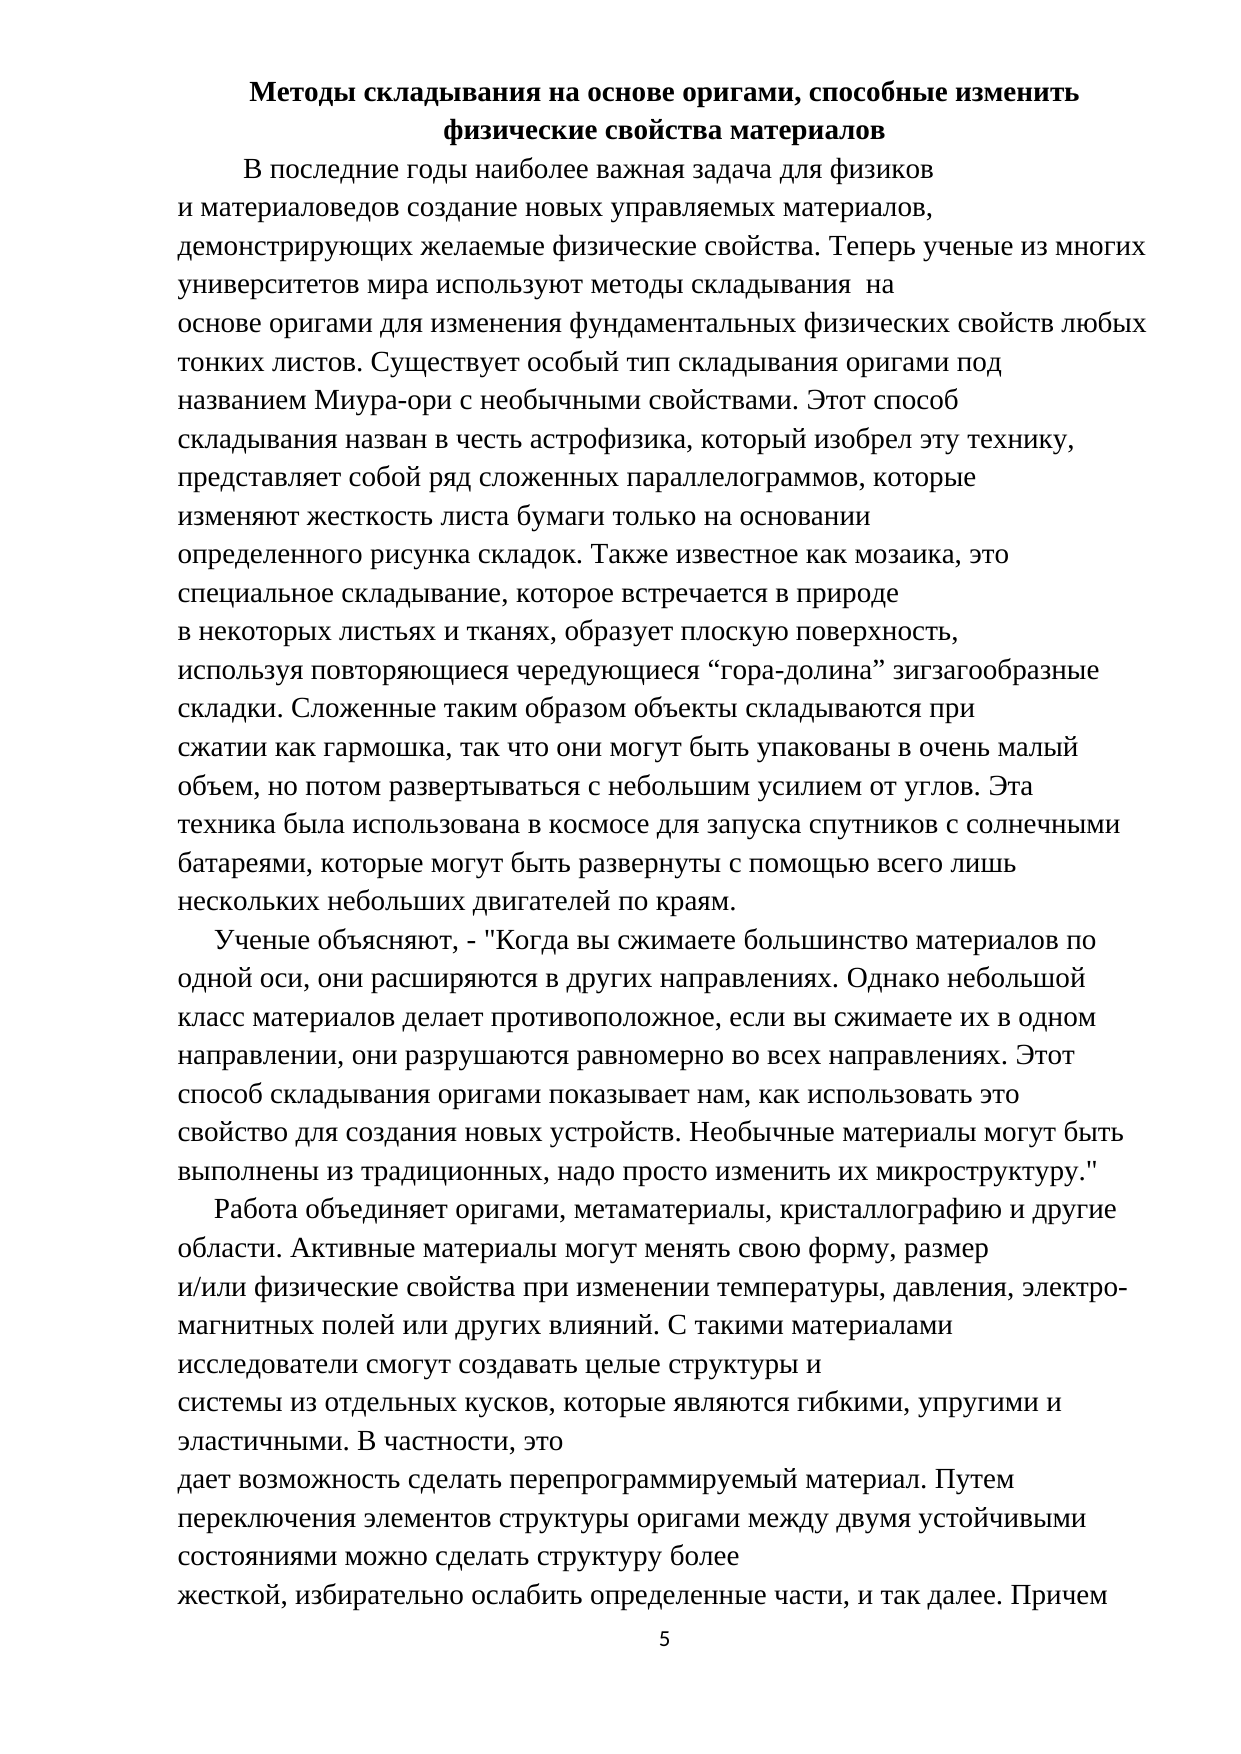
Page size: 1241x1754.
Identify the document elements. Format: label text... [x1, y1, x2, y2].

text В последние годы наиболее важная задача для физиков и материаловедов создание новых управляемых материалов, демонстрирующих желаемые физические свойства. Теперь ученые из многих университетов мира используют методы складывания на основе оригами для изменения фундаментальных физических свойств любых тонких листов. Существует особый тип складывания оригами под названием Миура-ори с необычными свойствами. Этот способ складывания назван в честь астрофизика, который изобрел эту технику, представляет собой ряд сложенных параллелограммов, которые изменяют жесткость листа бумаги только на основании определенного рисунка складок. Также известное как мозаика, это специальное складывание, которое встречается в природе в некоторых листьях и тканях, образует плоскую поверхность, используя повторяющиеся чередующиеся “гора-долина” зигзагообразные складки. Сложенные таким образом объекты складываются при сжатии как гармошка, так что они могут быть упакованы в очень малый объем, но потом развертываться с небольшим усилием от углов. Эта техника была использована в космосе для запуска спутников с солнечными батареями, которые могут быть развернуты с помощью всего лишь нескольких небольших двигателей по краям. [177, 151, 1152, 917]
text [177, 1192, 1152, 1611]
text Ученые объясняют, - "Когда вы сжимаете большинство материалов по одной оси, они расширяются в других направлениях. Однако небольшой класс материалов делает противоположное, если вы сжимаете их в одном направлении, они разрушаются равномерно во всех направлениях. Этот способ складывания оригами показывает нам, как использовать это свойство для создания новых устройств. Необычные материалы могут быть выполнены из традиционных, надо просто изменить их микроструктуру." [177, 922, 1152, 1187]
text Методы складывания на основе оригами, способные изменить [177, 74, 1152, 107]
text физические свойства материалов [177, 112, 1152, 146]
